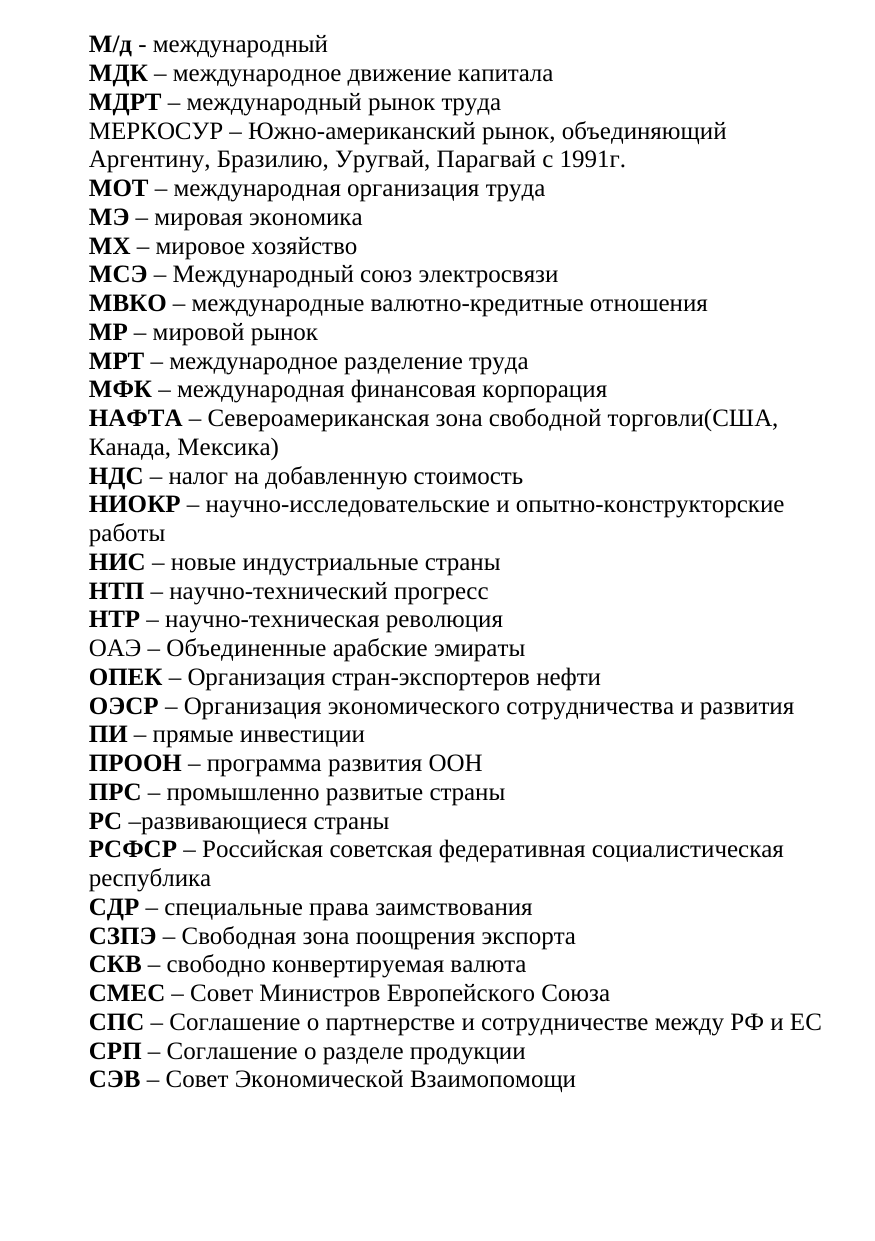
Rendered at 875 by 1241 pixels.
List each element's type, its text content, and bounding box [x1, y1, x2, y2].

text МСЭ – Международный союз электросвязи [89, 259, 839, 288]
text НТП – научно-технический прогресс [89, 576, 839, 604]
text ОАЭ – Объединенные арабские эмираты [89, 633, 839, 662]
text СКВ – свободно конвертируемая валюта [89, 949, 839, 978]
text ОЭСР – Организация экономического сотрудничества и развития [89, 691, 839, 719]
text СЭВ – Совет Экономической Взаимопомощи [89, 1064, 839, 1093]
text МЕРКОСУР – Южно-американский рынок, объединяющий Аргентину, Бразилию, Уругвай, Парагвай с 1991г. [89, 116, 839, 173]
text МЭ – мировая экономика [89, 202, 839, 231]
text СРП – Соглашение о разделе продукции [89, 1036, 839, 1064]
text РС –развивающиеся страны [89, 806, 839, 834]
text НИОКР – научно-исследовательские и опытно-конструкторские работы [89, 489, 839, 547]
text ПРООН – программа развития ООН [89, 748, 839, 777]
text ПИ – прямые инвестиции [89, 719, 839, 748]
text МДК – международное движение капитала [89, 58, 839, 87]
text МОТ – международная организация труда [89, 173, 839, 202]
text М/д - международный [89, 29, 839, 58]
text МРТ – международное разделение труда [89, 346, 839, 374]
text МР – мировой рынок [89, 317, 839, 346]
text ПРС – промышленно развитые страны [89, 777, 839, 806]
text НДС – налог на добавленную стоимость [89, 461, 839, 489]
text СДР – специальные права заимствования [89, 892, 839, 921]
text МФК – международная финансовая корпорация [89, 374, 839, 403]
text СПС – Соглашение о партнерстве и сотрудничестве между РФ и ЕС [89, 1007, 839, 1036]
text МВКО – международные валютно-кредитные отношения [89, 288, 839, 317]
text НАФТА – Североамериканская зона свободной торговли(США, Канада, Мексика) [89, 403, 839, 461]
text ОПЕК – Организация стран-экспортеров нефти [89, 662, 839, 691]
text НТР – научно-техническая революция [89, 604, 839, 633]
text НИС – новые индустриальные страны [89, 547, 839, 576]
text МДРТ – международный рынок труда [89, 87, 839, 116]
text СМЕС – Совет Министров Европейского Союза [89, 978, 839, 1007]
text РСФСР – Российская советская федеративная социалистическая республика [89, 834, 839, 892]
text МХ – мировое хозяйство [89, 231, 839, 259]
text СЗПЭ – Свободная зона поощрения экспорта [89, 921, 839, 949]
